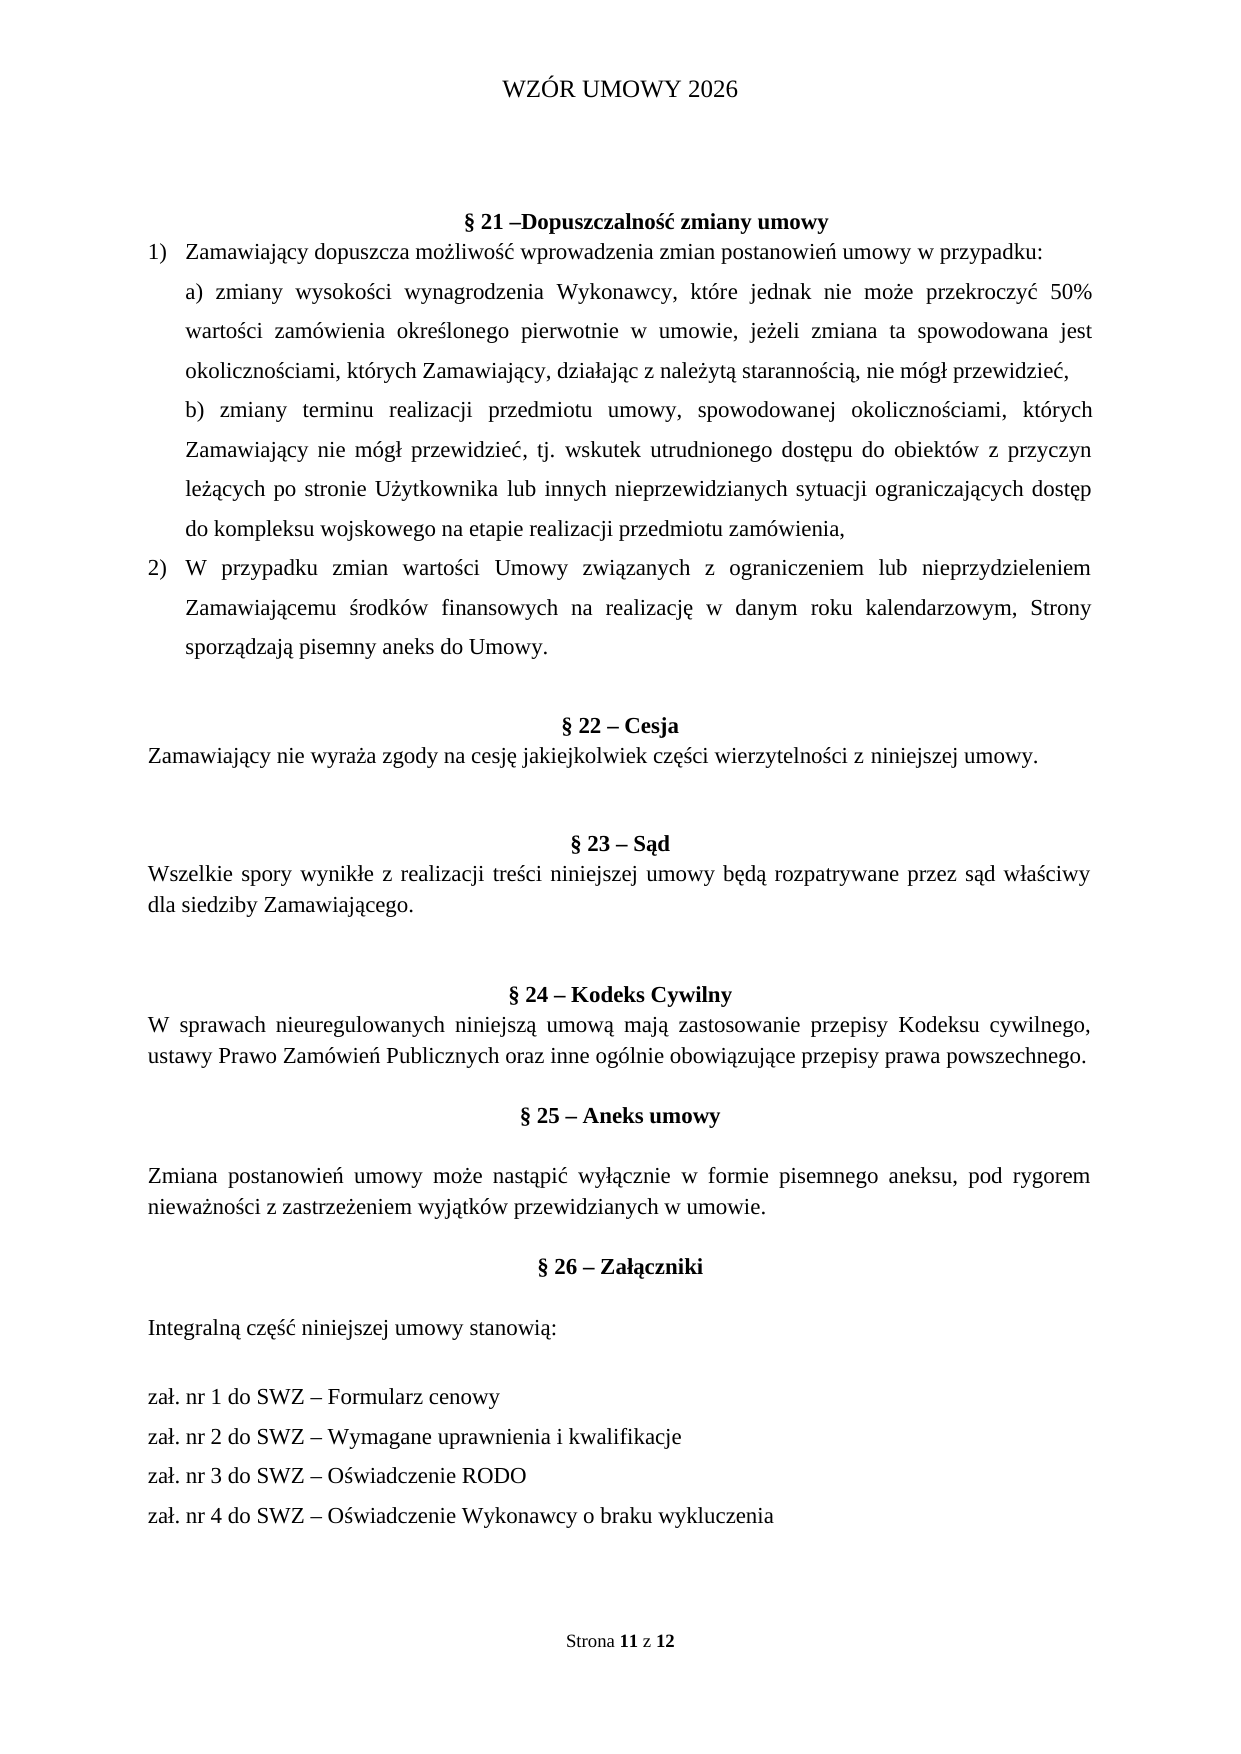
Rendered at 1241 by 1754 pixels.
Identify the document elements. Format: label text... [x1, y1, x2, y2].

list W sprawach nieuregulowanych niniejszą umową mają zastosowanie przepisy Kodeksu cywilnego, ustawy Prawo Zamówień Publicznych oraz inne ogólnie obowiązujące przepisy prawa powszechnego. [148, 1011, 1093, 1068]
list Wszelkie spory wynikłe z realizacji treści niniejszej umowy będą rozpatrywane przez sąd właściwy dla siedziby Zamawiającego. [148, 860, 1093, 917]
text b) zmiany terminu realizacji przedmiotu umowy, spowodowanej okolicznościami, których Zamawiający nie mógł przewidzieć, tj. wskutek utrudnionego dostępu do obiektów z przyczyn leżących po stronie Użytkownika lub innych nieprzewidzianych sytuacji ograniczających dostęp do kompleksu wojskowego na etapie realizacji przedmiotu zamówienia, [185, 396, 1093, 541]
text a) zmiany wysokości wynagrodzenia Wykonawcy, które jednak nie może przekroczyć 50% wartości zamówienia określonego pierwotnie w umowie, jeżeli zmiana ta spowodowana jest okolicznościami, których Zamawiający, działając z należytą starannością, nie mógł przewidzieć, [185, 278, 1093, 383]
list zał. nr 4 do SWZ – Oświadczenie Wykonawcy o braku wykluczenia [148, 1502, 1093, 1528]
text § 25 – Aneks umowy [148, 1102, 1093, 1128]
list zał. nr 1 do SWZ – Formularz cenowy [148, 1383, 1093, 1409]
list Zamawiający nie wyraża zgody na cesję jakiejkolwiek części wierzytelności z niniejszej umowy. [148, 742, 1093, 768]
text § 21 –Dopuszczalność zmiany umowy [200, 208, 1093, 234]
list W przypadku zmian wartości Umowy związanych z ograniczeniem lub nieprzydzieleniem Zamawiającemu środków finansowych na realizację w danym roku kalendarzowym, Strony sporządzają pisemny aneks do Umowy. [148, 554, 1093, 659]
list Integralną część niniejszej umowy stanowią: [148, 1313, 1093, 1340]
text § 23 – Sąd [148, 830, 1093, 857]
list zał. nr 2 do SWZ – Wymagane uprawnienia i kwalifikacje [148, 1423, 1093, 1449]
list Zmiana postanowień umowy może nastąpić wyłącznie w formie pisemnego aneksu, pod rygorem nieważności z zastrzeżeniem wyjątków przewidzianych w umowie. [148, 1162, 1093, 1219]
list zał. nr 3 do SWZ – Oświadczenie RODO [148, 1462, 1093, 1488]
text § 26 – Załączniki [148, 1253, 1093, 1279]
text § 24 – Kodeks Cywilny [148, 981, 1093, 1008]
list Zamawiający dopuszcza możliwość wprowadzenia zmian postanowień umowy w przypadku: [148, 238, 1093, 264]
text § 22 – Cesja [148, 712, 1093, 738]
